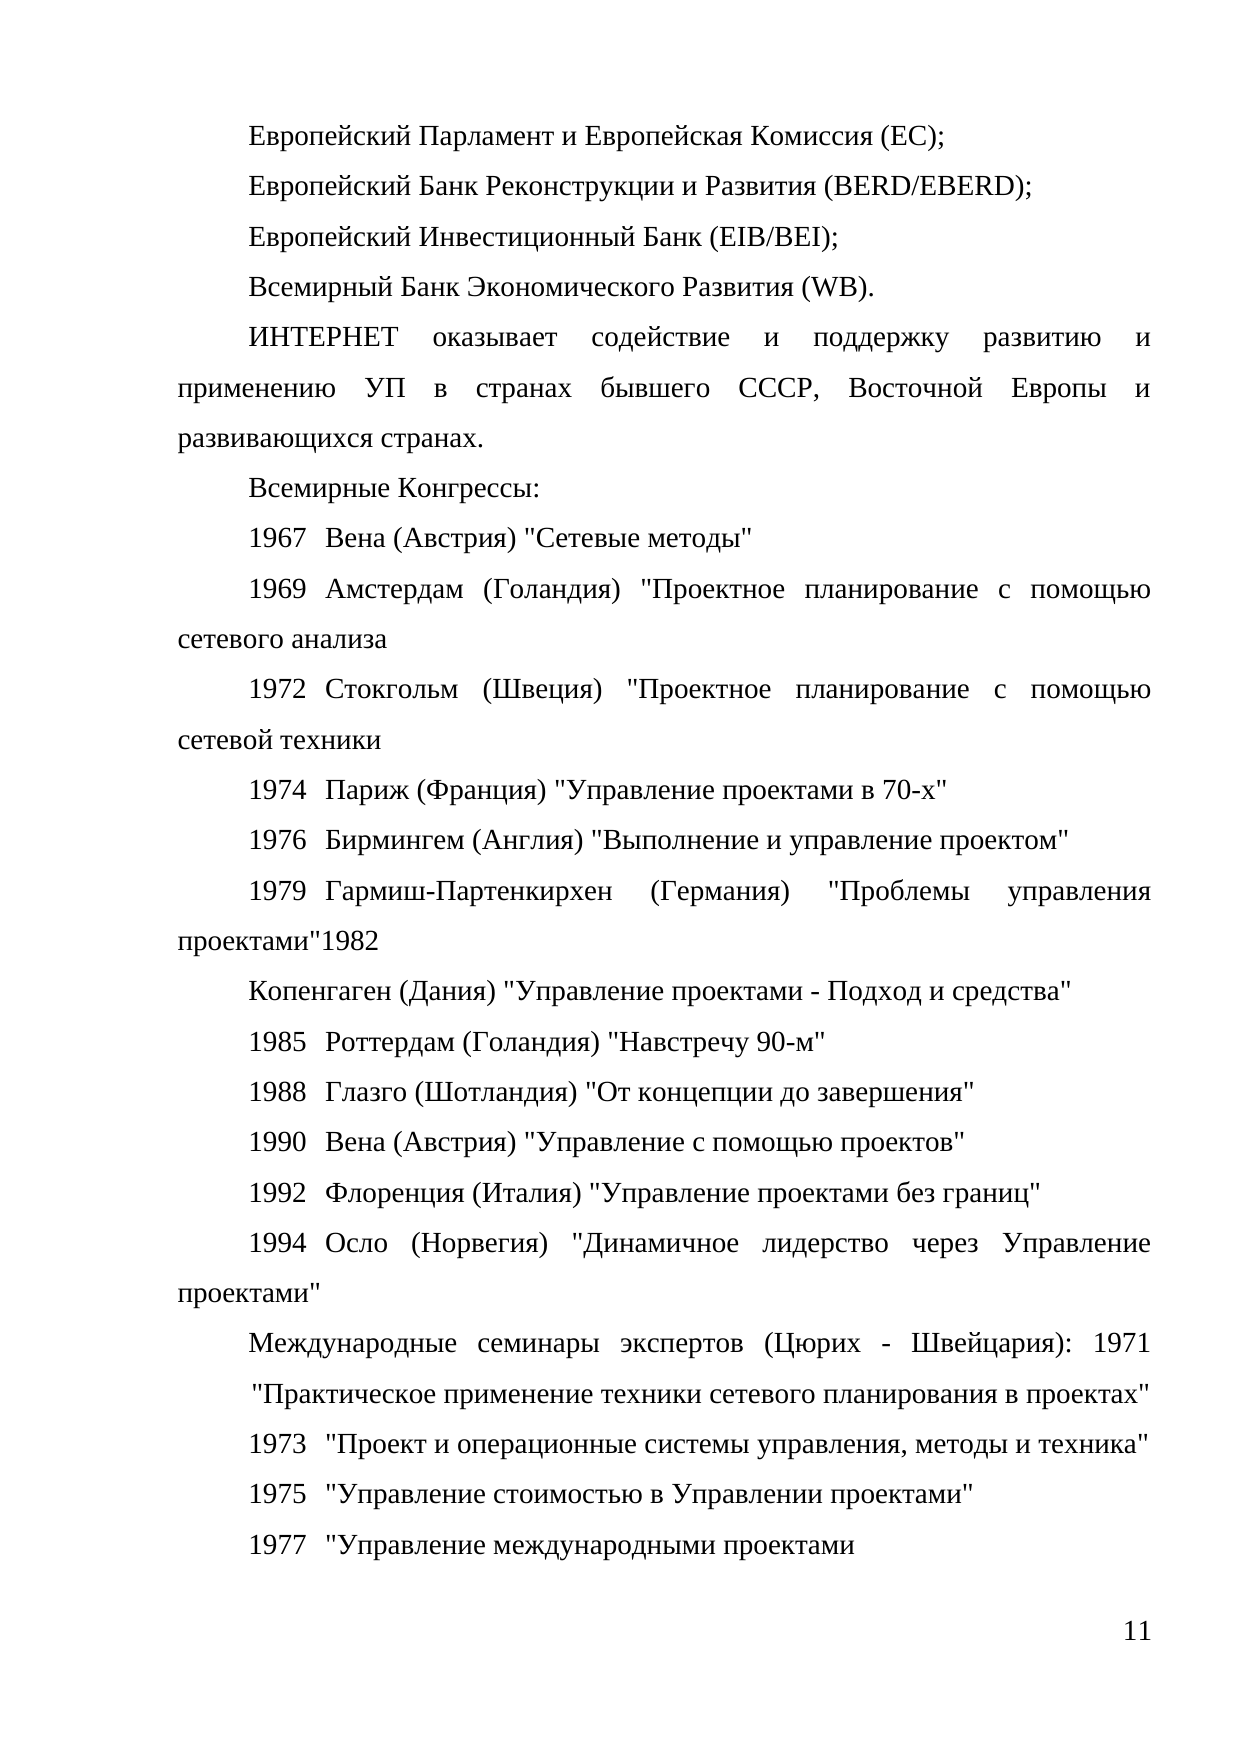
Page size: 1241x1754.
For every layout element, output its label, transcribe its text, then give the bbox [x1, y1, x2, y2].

text 1973 "Проект и операционные системы управления, методы и техника" [177, 1426, 1152, 1460]
text Европейский Банк Реконструкции и Развития (BERD/EBERD); [177, 168, 1152, 202]
text 1985 Роттердам (Голандия) "Навстречу 90-м" [177, 1024, 1152, 1057]
text Европейский Инвестиционный Банк (EIB/BEI); [177, 219, 1152, 252]
text 1977 "Управление международными проектами [177, 1527, 1152, 1560]
text 1992 Флоренция (Италия) "Управление проектами без границ" [177, 1175, 1152, 1208]
text ИНТЕРНЕТ оказывает содействие и поддержку развитию и применению УП в странах бывшего СССР, Восточной Европы и развивающихся странах. [177, 319, 1152, 453]
text Международные семинары экспертов (Цюрих - Швейцария): 1971 "Практическое применение техники сетевого планирования в проектах" [177, 1326, 1152, 1409]
text 1979 Гармиш-Партенкирхен (Германия) "Проблемы управления проектами"1982 [177, 873, 1152, 957]
text 1988 Глазго (Шотландия) "От концепции до завершения" [177, 1074, 1152, 1108]
text Копенгаген (Дания) "Управление проектами - Подход и средства" [177, 973, 1152, 1007]
text Всемирные Конгрессы: [177, 470, 1152, 504]
text 1974 Париж (Франция) "Управление проектами в 70-х" [177, 772, 1152, 806]
text 1990 Вена (Австрия) "Управление с помощью проектов" [177, 1124, 1152, 1158]
text 1975 "Управление стоимостью в Управлении проектами" [177, 1477, 1152, 1510]
text 1972 Стокгольм (Швеция) "Проектное планирование с помощью сетевой техники [177, 672, 1152, 755]
text 1967 Вена (Австрия) "Сетевые методы" [177, 521, 1152, 554]
text 1994 Осло (Норвегия) "Динамичное лидерство через Управление проектами" [177, 1225, 1152, 1309]
text 1969 Амстердам (Голандия) "Проектное планирование с помощью сетевого анализа [177, 571, 1152, 655]
text 1976 Бирмингем (Англия) "Выполнение и управление проектом" [177, 822, 1152, 856]
text Европейский Парламент и Европейская Комиссия (ЕС); [177, 118, 1152, 152]
text Всемирный Банк Экономического Развития (WB). [177, 269, 1152, 303]
